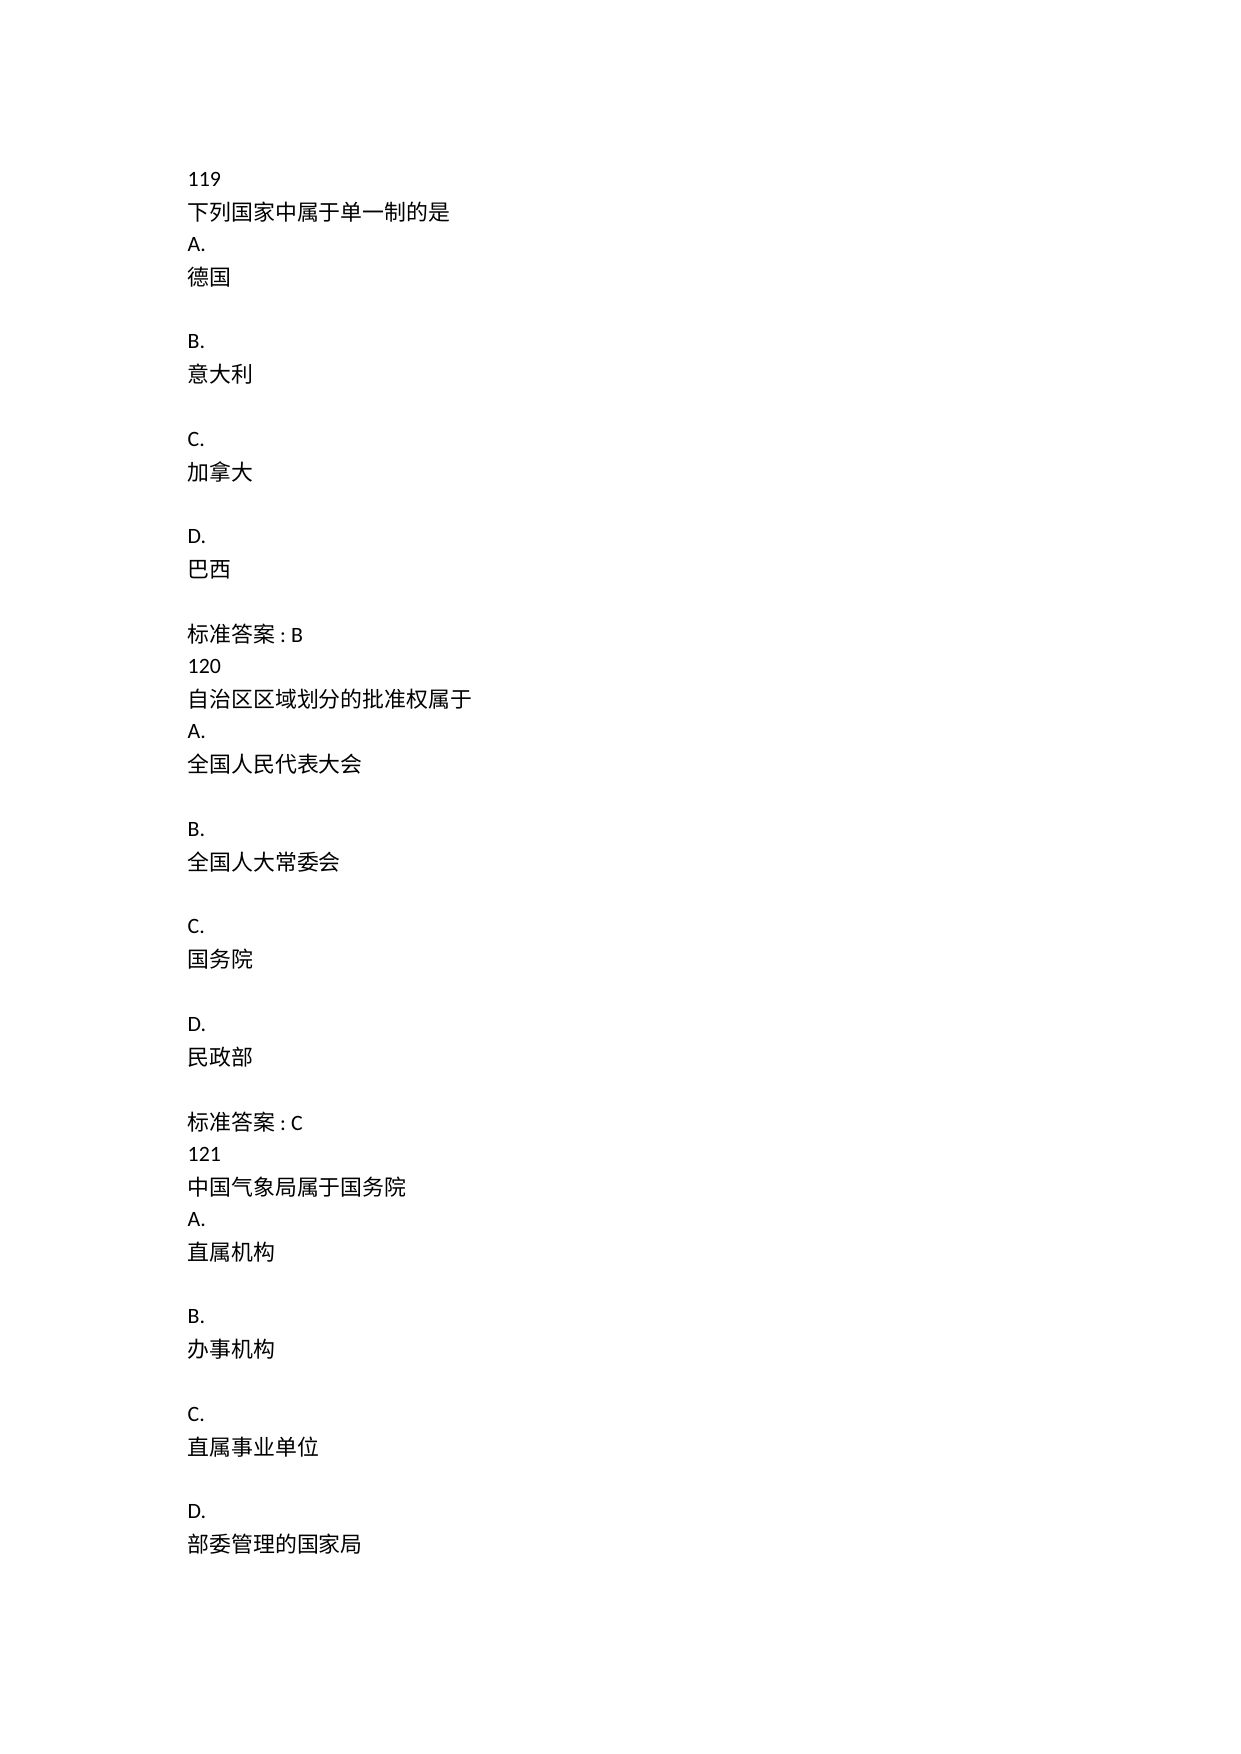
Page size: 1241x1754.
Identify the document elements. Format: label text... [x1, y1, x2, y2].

text 加拿大 [187, 454, 1053, 487]
text C. [187, 909, 1053, 942]
text B. [187, 324, 1053, 357]
text C. [187, 422, 1053, 454]
text 巴西 [187, 552, 1053, 584]
text 全国人大常委会 [187, 844, 1053, 877]
text 意大利 [187, 357, 1053, 389]
text A. [187, 714, 1053, 747]
text D. [187, 1007, 1053, 1039]
text 德国 [187, 259, 1053, 292]
text 119 [187, 162, 1053, 194]
text 国务院 [187, 942, 1053, 974]
text 120 [187, 649, 1053, 682]
text 标准答案 : C [187, 1104, 1053, 1137]
text 中国气象局属于国务院 [187, 1169, 1053, 1202]
text 下列国家中属于单一制的是 [187, 194, 1053, 227]
text 直属事业单位 [187, 1429, 1053, 1462]
text B. [187, 812, 1053, 844]
text 全国人民代表大会 [187, 747, 1053, 779]
text C. [187, 1397, 1053, 1429]
text 自治区区域划分的批准权属于 [187, 682, 1053, 714]
text 标准答案 : B [187, 617, 1053, 649]
text D. [187, 1494, 1053, 1527]
text 121 [187, 1137, 1053, 1169]
text 直属机构 [187, 1234, 1053, 1267]
text A. [187, 227, 1053, 259]
text D. [187, 519, 1053, 552]
text B. [187, 1299, 1053, 1332]
text 民政部 [187, 1039, 1053, 1072]
text 办事机构 [187, 1332, 1053, 1364]
text A. [187, 1202, 1053, 1234]
text 部委管理的国家局 [187, 1527, 1053, 1559]
